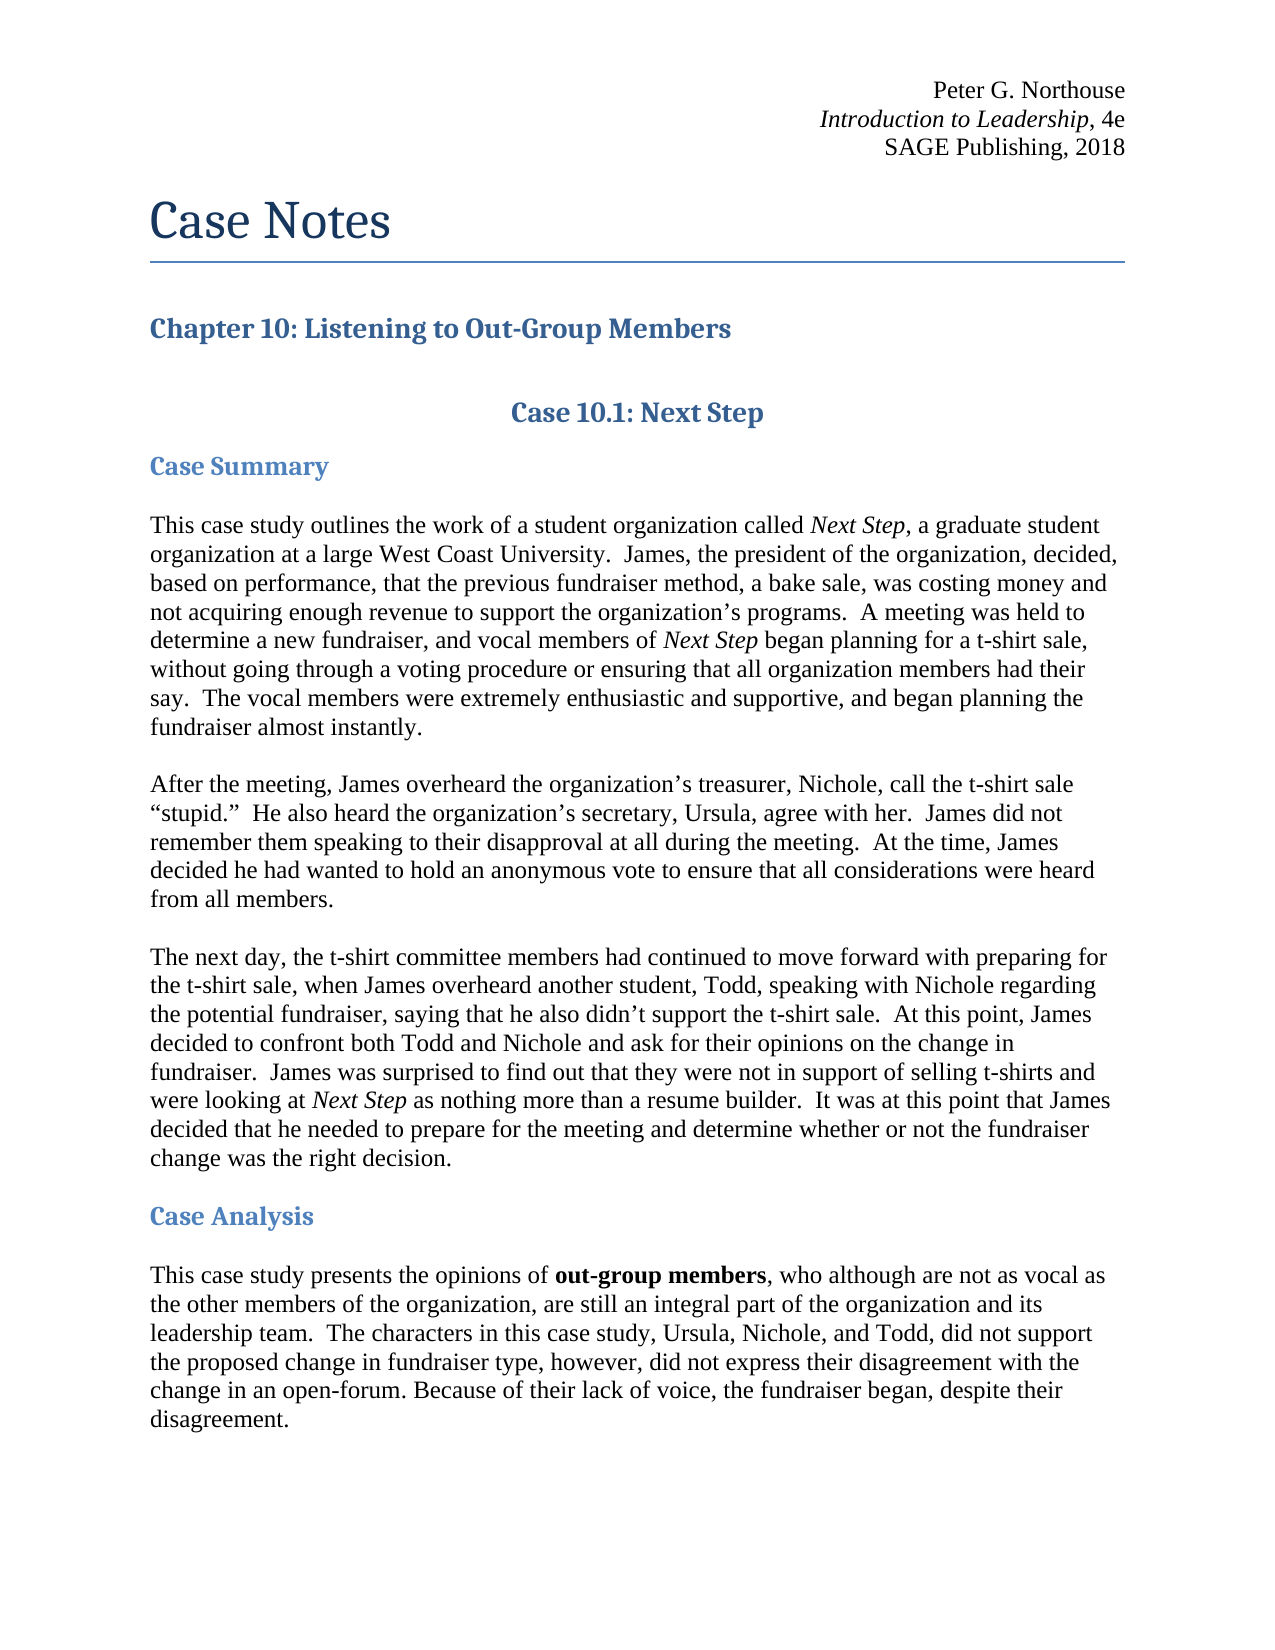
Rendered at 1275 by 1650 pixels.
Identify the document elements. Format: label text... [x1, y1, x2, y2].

text This case study presents the opinions of out-group members, who although are not as vocal as the other members of the organization, are still an integral part of the organization and its leadership team. The characters in this case study, Ursula, Nichole, and Todd, did not support the proposed change in fundraiser type, however, did not express their disagreement with the change in an open-forum. Because of their lack of voice, the fundraiser began, despite their disagreement. [150, 1260, 1125, 1433]
subtitle Case 10.1: Next Step [150, 396, 1125, 430]
text The next day, the t-shirt committee members had continued to move forward with preparing for the t-shirt sale, when James overheard another student, Todd, speaking with Nichole regarding the potential fundraiser, saying that he also didn’t support the t-shirt sale. At this point, James decided to confront both Todd and Nichole and ask for their opinions on the change in fundraiser. James was surprised to find out that they were not in support of selling t-shirts and were looking at Next Step as nothing more than a resume builder. It was at this point that James decided that he needed to prepare for the meeting and determine whether or not the fundraiser change was the right decision. [150, 942, 1125, 1172]
subtitle Case Summary [150, 451, 1125, 482]
text This case study outlines the work of a student organization called Next Step, a graduate student organization at a large West Coast University. James, the president of the organization, decided, based on performance, that the previous fundraiser method, a bake sale, was costing money and not acquiring enough revenue to support the organization’s programs. A meeting was held to determine a new fundraiser, and vocal members of Next Step began planning for a t-shirt sale, without going through a voting procedure or ensuring that all organization members had their say. The vocal members were extremely enthusiastic and supportive, and began planning the fundraiser almost instantly. [150, 511, 1125, 741]
subtitle Chapter 10: Listening to Out-Group Members [150, 313, 1125, 346]
text After the meeting, James overheard the organization’s treasurer, Nichole, call the t-shirt sale “stupid.” He also heard the organization’s secretary, Ursula, agree with her. James did not remember them speaking to their disapproval at all during the meeting. At the time, James decided he had wanted to hold an anonymous vote to ensure that all considerations were heard from all members. [150, 769, 1125, 913]
title Case Notes [150, 190, 1125, 261]
text Case Analysis [150, 1201, 1125, 1232]
